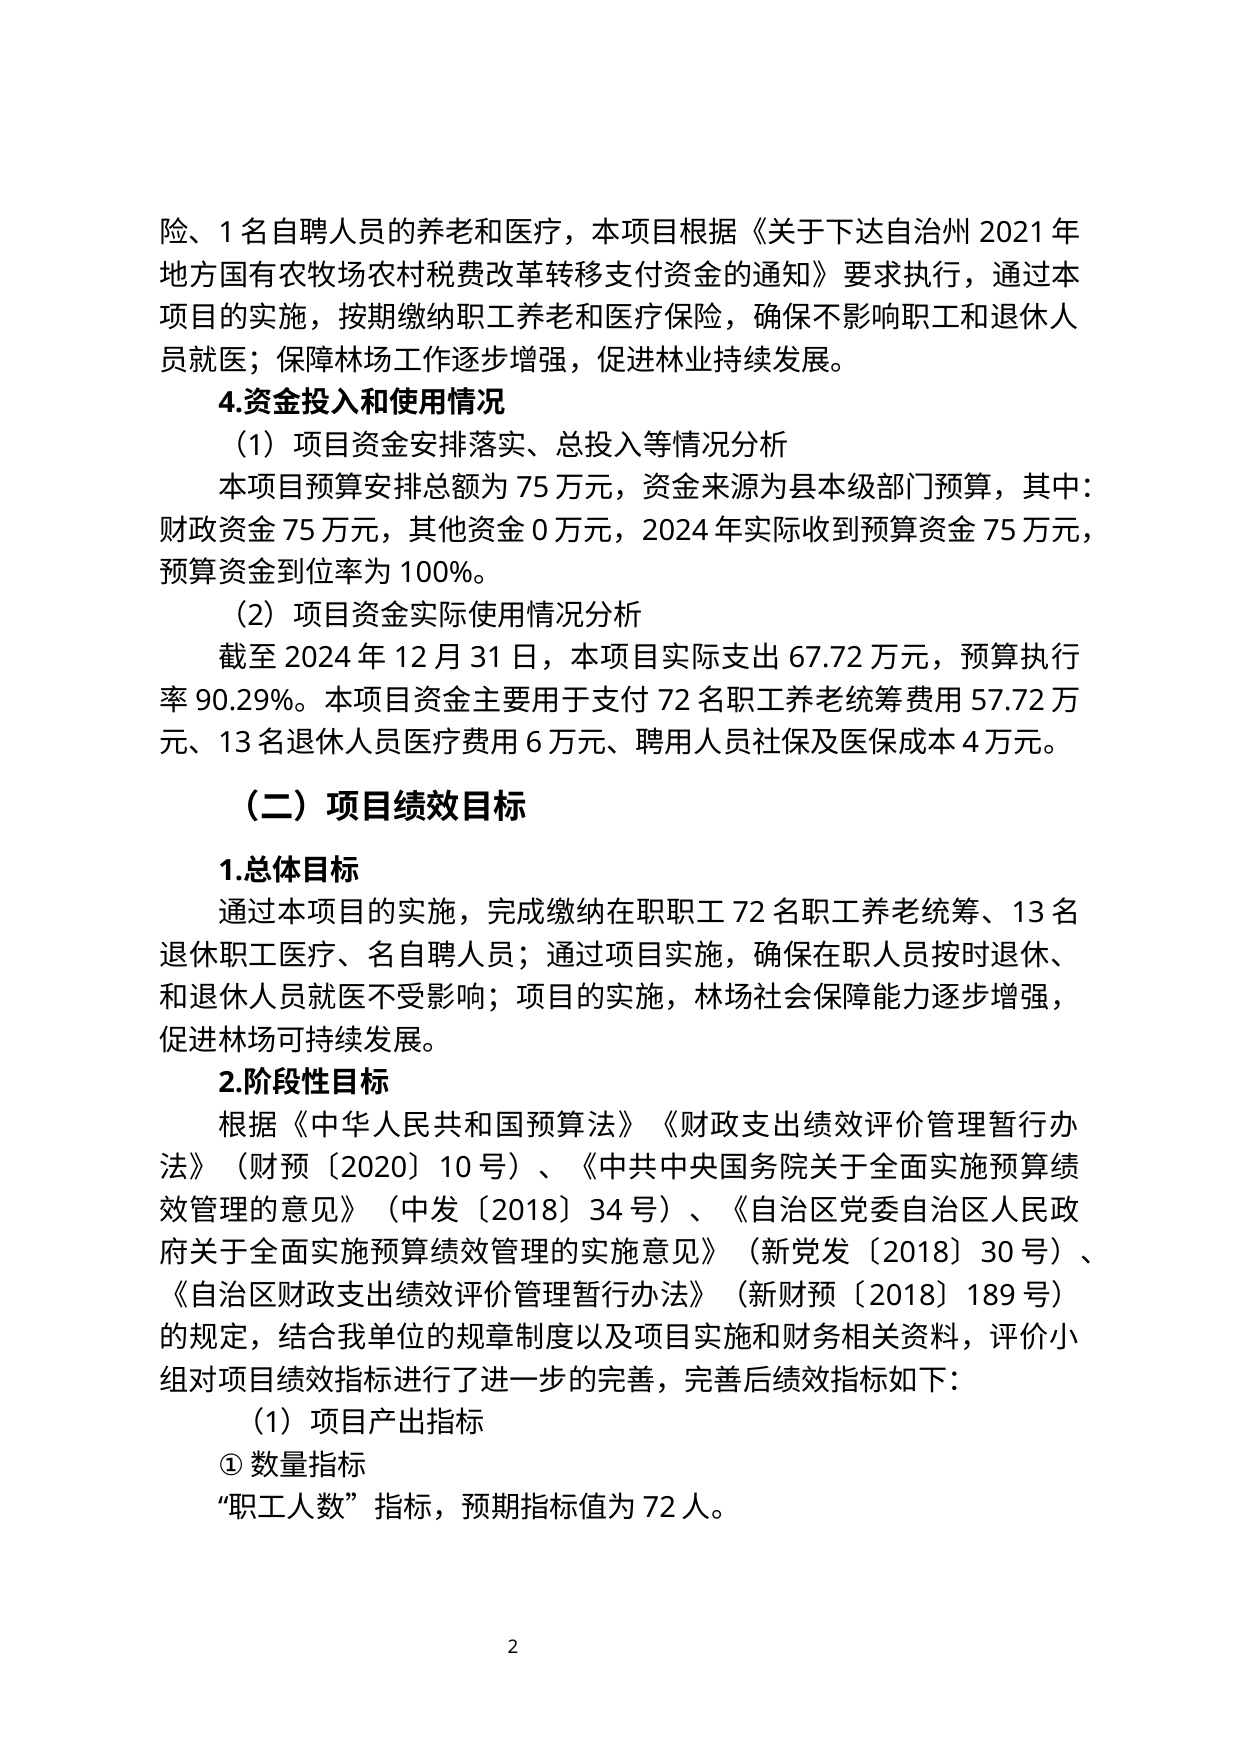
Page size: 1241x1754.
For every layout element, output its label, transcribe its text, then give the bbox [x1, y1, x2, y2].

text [159, 209, 1081, 379]
text 根据《中华人民共和国预算法》《财政支出绩效评价管理暂行办法》（财预〔2020〕10号）、《中共中央国务院关于全面实施预算绩效管理的意见》（中发〔2018〕34号）、《自治区党委自治区人民政府关于全面实施预算绩效管理的实施意见》（新党发〔2018〕30号）、《自治区财政支出绩效评价管理暂行办法》（新财预〔2018〕189号）的规定，结合我单位的规章制度以及项目实施和财务相关资料，评价小组对项目绩效指标进行了进一步的完善，完善后绩效指标如下： [159, 1101, 1081, 1399]
subtitle 2.阶段性目标 [159, 1059, 1081, 1101]
text 通过本项目的实施，完成缴纳在职职工72名职工养老统筹、13名退休职工医疗、名自聘人员；通过项目实施，确保在职人员按时退休、和退休人员就医不受影响；项目的实施，林场社会保障能力逐步增强，促进林场可持续发展。 [159, 889, 1081, 1059]
text 截至2024年12月31日，本项目实际支出67.72万元，预算执行率90.29%。本项目资金主要用于支付72名职工养老统筹费用57.72万元、13名退休人员医疗费用6万元、聘用人员社保及医保成本4万元。 [159, 634, 1081, 761]
text ①数量指标 [159, 1441, 1081, 1484]
text （1）项目资金安排落实、总投入等情况分析 [159, 421, 1081, 464]
text 本项目预算安排总额为75万元，资金来源为县本级部门预算，其中：财政资金75万元，其他资金0万元，2024年实际收到预算资金75万元，预算资金到位率为100%。 [159, 464, 1081, 591]
text “职工人数”指标，预期指标值为72人。 [159, 1484, 1081, 1526]
text （2）项目资金实际使用情况分析 [159, 591, 1081, 634]
text （1）项目产出指标 [159, 1399, 1081, 1441]
subtitle 1.总体目标 [159, 846, 1081, 889]
subtitle 4.资金投入和使用情况 [159, 379, 1081, 421]
subtitle 项目绩效目标 [159, 761, 1081, 846]
